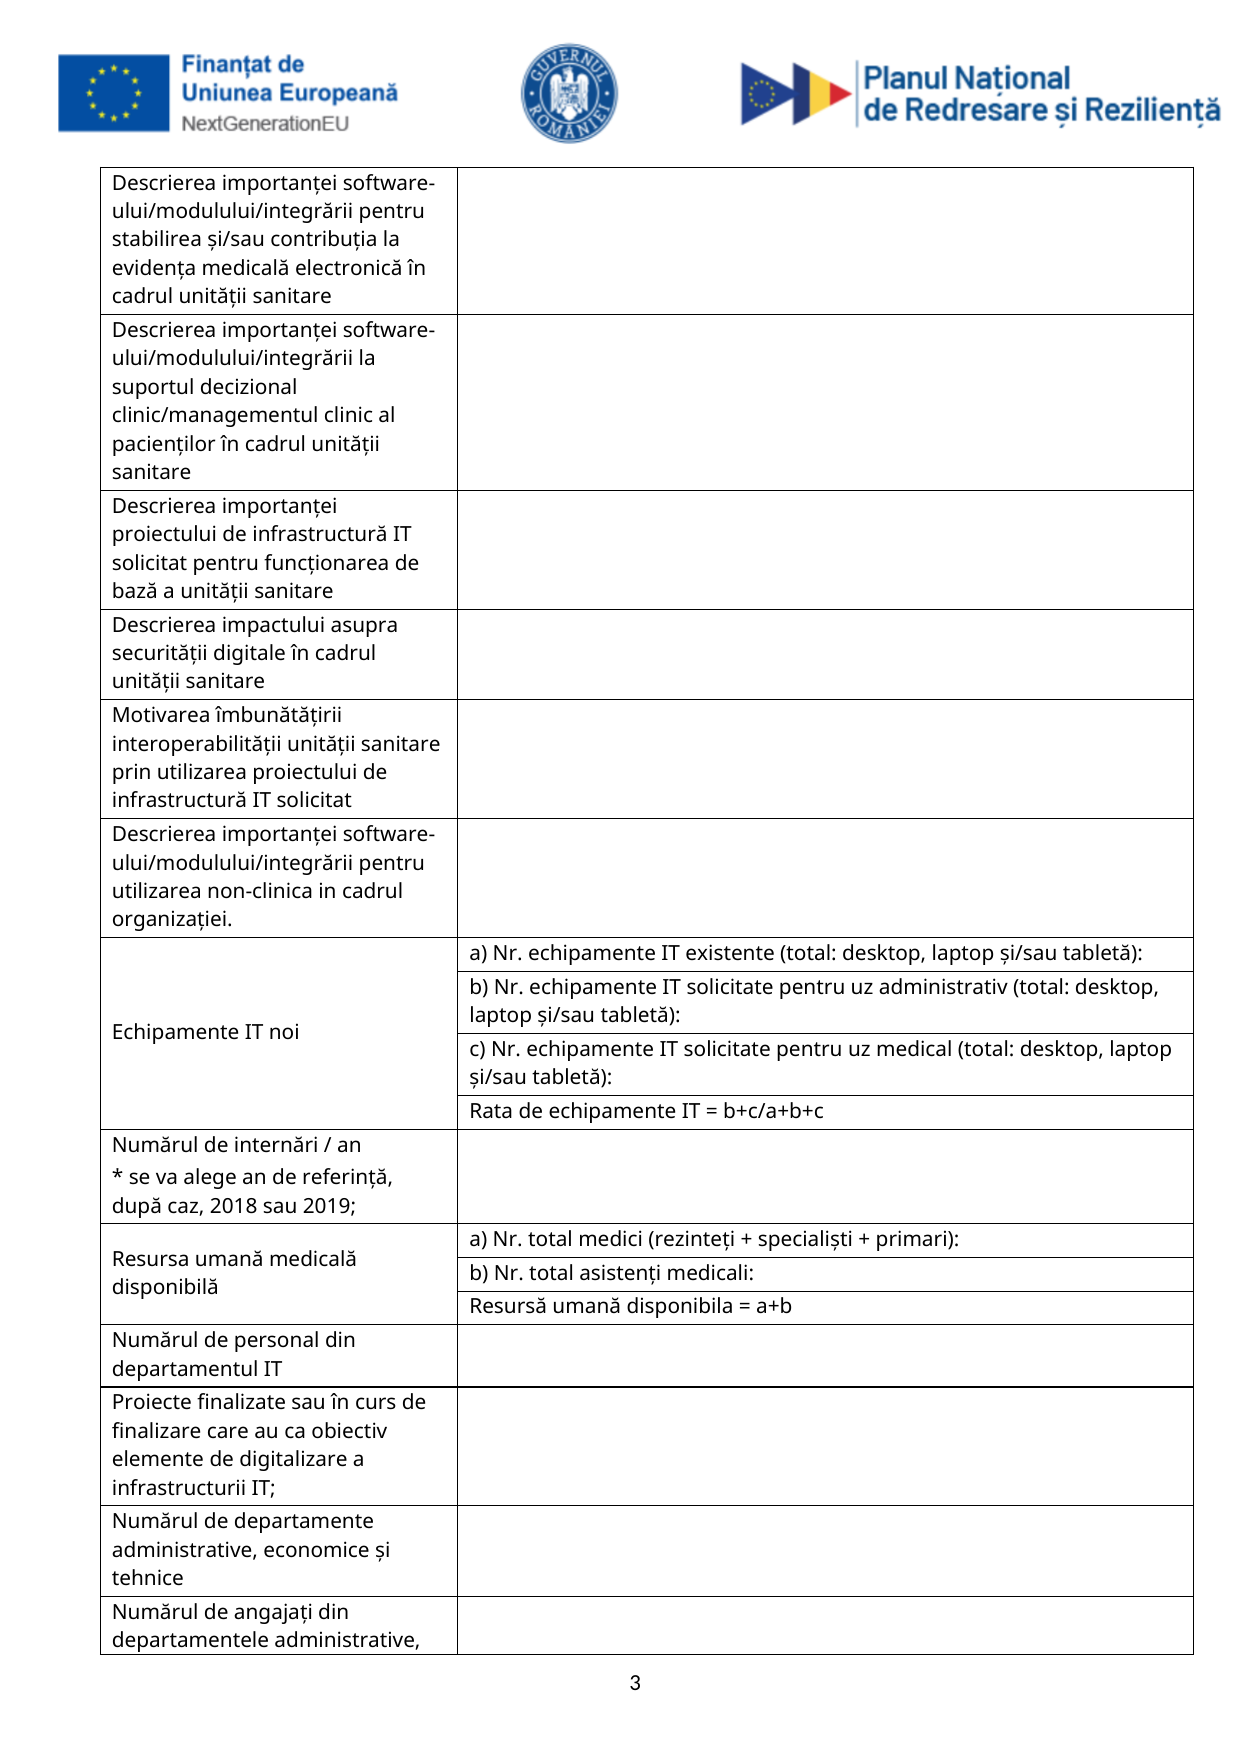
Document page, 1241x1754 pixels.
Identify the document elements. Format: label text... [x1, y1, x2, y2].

table_cell Rata de echipamente IT = b+c/a+b+c [458, 1096, 1193, 1129]
table_cell [458, 491, 1193, 609]
table_cell Numărul de angajați din departamentele administrative, economice și tehnice [101, 1597, 457, 1654]
table_cell [458, 1506, 1193, 1596]
table_cell [458, 168, 1193, 314]
table_cell Proiecte finalizate sau în curs de finalizare care au ca obiectiv elemente de digitalizare a infrastructurii IT; [101, 1388, 457, 1505]
table_cell Numărul de personal din departamentul IT [101, 1325, 457, 1386]
table_cell [458, 1130, 1193, 1223]
table_cell c) Nr. echipamente IT solicitate pentru uz medical (total: desktop, laptop și/sau tabletă): [458, 1034, 1193, 1095]
table_cell b) Nr. echipamente IT solicitate pentru uz administrativ (total: desktop, laptop și/sau tabletă): [458, 972, 1193, 1033]
table_cell Motivarea îmbunătățirii interoperabilității unității sanitare prin utilizarea proiectului de infrastructură IT solicitat [101, 700, 457, 818]
table_cell Descrierea importanței proiectului de infrastructură IT solicitat pentru funcționarea de bază a unității sanitare [101, 491, 457, 609]
table_cell Echipamente IT noi [101, 938, 457, 1129]
table_cell [458, 700, 1193, 818]
table_cell [458, 315, 1193, 490]
table_cell Resursa umană medicală disponibilă [101, 1224, 457, 1324]
table_cell [458, 819, 1193, 937]
table_cell [458, 1597, 1193, 1654]
table_cell [458, 1325, 1193, 1386]
table_cell a) Nr. echipamente IT existente (total: desktop, laptop și/sau tabletă): [458, 938, 1193, 971]
table_cell [458, 610, 1193, 699]
picture [0, 22, 1228, 167]
table_cell Numărul de departamente administrative, economice și tehnice [101, 1506, 457, 1596]
table_cell b) Nr. total asistenți medicali: [458, 1258, 1193, 1291]
table_cell Descrierea importanței software-ului/modulului/integrării la suportul decizional clinic/managementul clinic al pacienților în cadrul unității sanitare [101, 315, 457, 490]
table_cell Descrierea impactului asupra securității digitale în cadrul unității sanitare [101, 610, 457, 699]
table_cell Descrierea importanței software-ului/modulului/integrării pentru stabilirea și/sau contribuția la evidența medicală electronică în cadrul unității sanitare [101, 168, 457, 314]
table_cell Descrierea importanței software-ului/modulului/integrării pentru utilizarea non-clinica in cadrul organizației. [101, 819, 457, 937]
table_cell Numărul de internări / an * se va alege an de referință, după caz, 2018 sau 2019; [101, 1130, 457, 1223]
table_cell [458, 1388, 1193, 1505]
table_cell Resursă umană disponibila = a+b [458, 1292, 1193, 1324]
table_cell a) Nr. total medici (rezinteți + specialiști + primari): [458, 1224, 1193, 1257]
